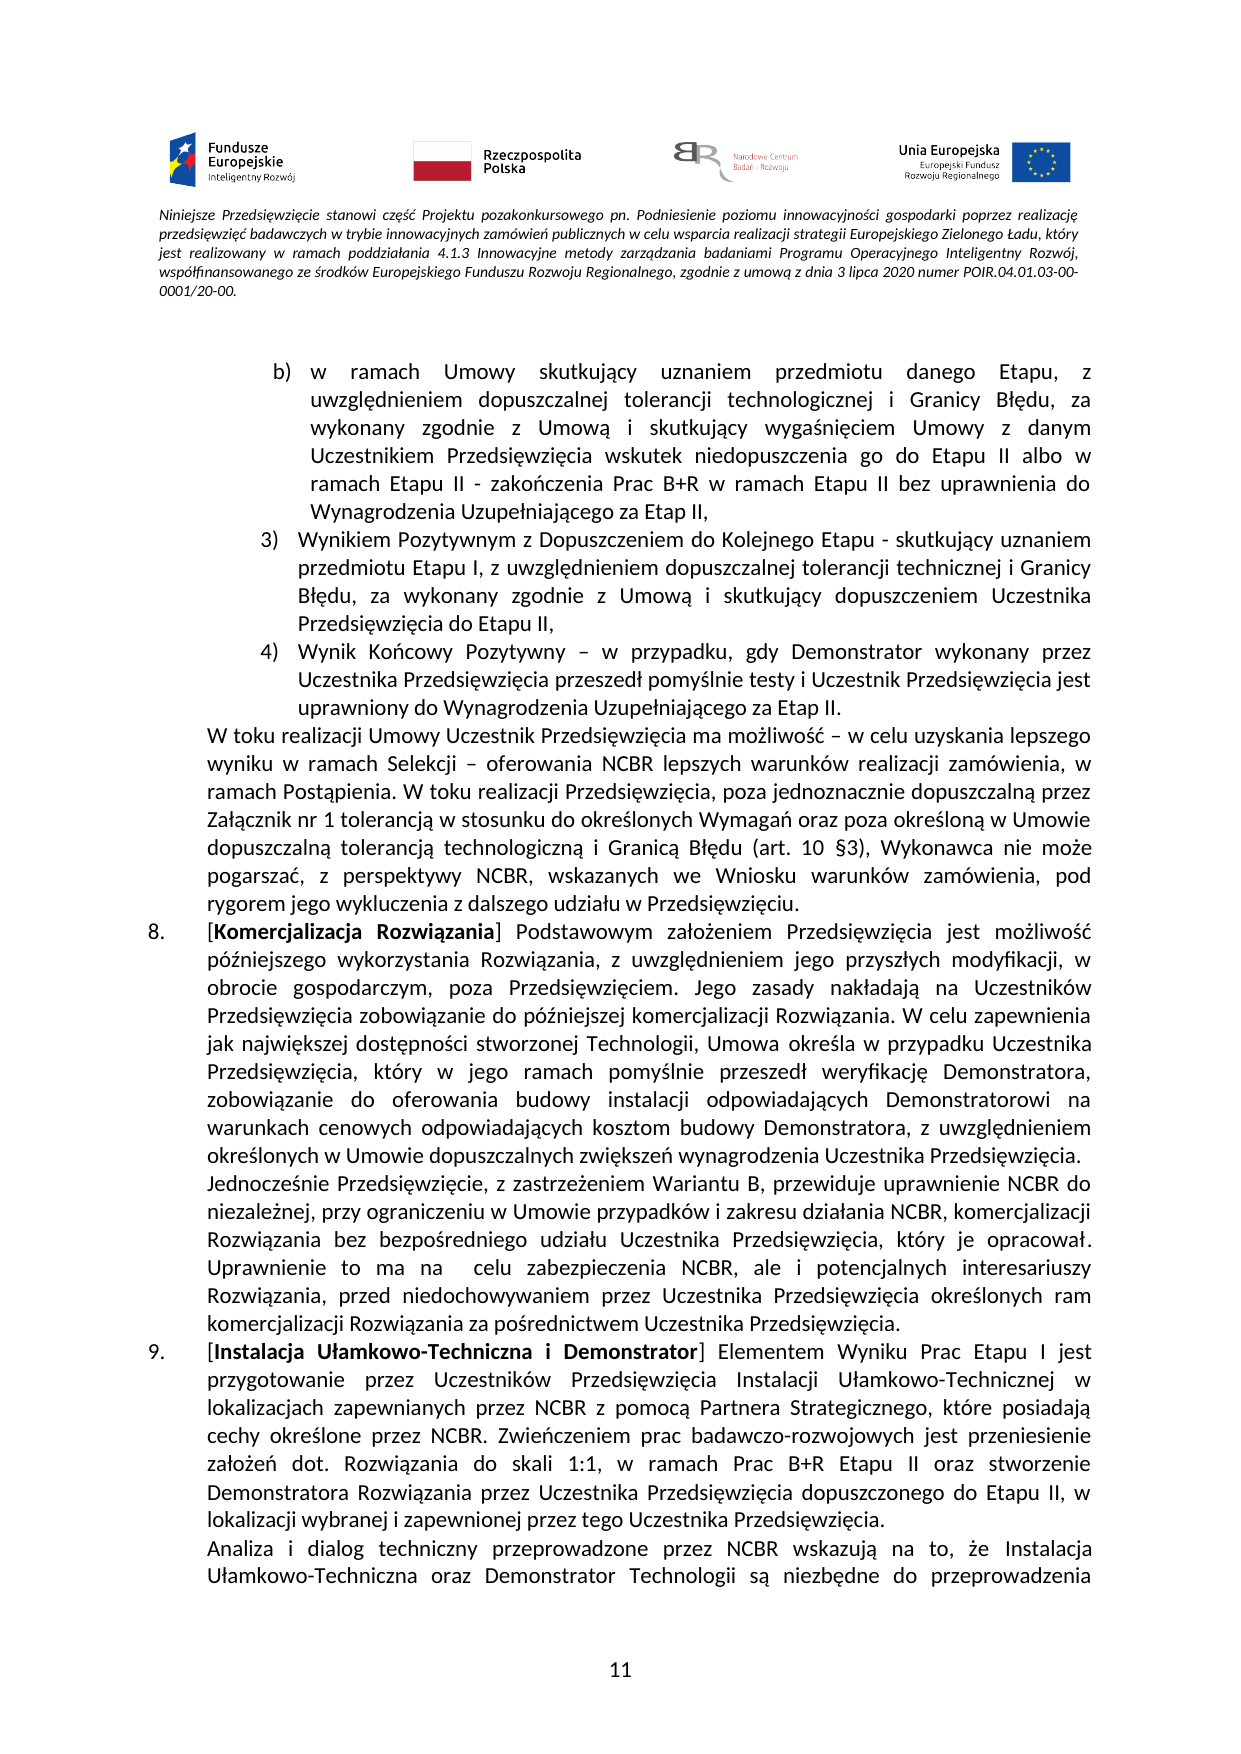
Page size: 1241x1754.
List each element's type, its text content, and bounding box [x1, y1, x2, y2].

picture [169, 132, 1071, 187]
list [Komercjalizacja Rozwiązania] Podstawowym założeniem Przedsięwzięcia jest możliwość późniejszego wykorzystania Rozwiązania, z uwzględnieniem jego przyszłych modyfikacji, w obrocie gospodarczym, poza Przedsięwzięciem. Jego zasady nakładają na Uczestników Przedsięwzięcia zobowiązanie do późniejszej komercjalizacji Rozwiązania. W celu zapewnienia jak największej dostępności stworzonej Technologii, Umowa określa w przypadku Uczestnika Przedsięwzięcia, który w jego ramach pomyślnie przeszedł weryfikację Demonstratora, zobowiązanie do oferowania budowy instalacji odpowiadających Demonstratorowi na warunkach cenowych odpowiadających kosztom budowy Demonstratora, z uwzględnieniem określonych w Umowie dopuszczalnych zwiększeń wynagrodzenia Uczestnika Przedsięwzięcia. [148, 917, 1092, 1169]
list [Instalacja Ułamkowo-Techniczna i Demonstrator] Elementem Wyniku Prac Etapu I jest przygotowanie przez Uczestników Przedsięwzięcia Instalacji Ułamkowo-Technicznej w lokalizacjach zapewnianych przez NCBR z pomocą Partnera Strategicznego, które posiadają cechy określone przez NCBR. Zwieńczeniem prac badawczo-rozwojowych jest przeniesienie założeń dot. Rozwiązania do skali 1:1, w ramach Prac B+R Etapu II oraz stworzenie Demonstratora Rozwiązania przez Uczestnika Przedsięwzięcia dopuszczonego do Etapu II, w lokalizacji wybranej i zapewnionej przez tego Uczestnika Przedsięwzięcia. [148, 1337, 1092, 1534]
list Jednocześnie Przedsięwzięcie, z zastrzeżeniem Wariantu B, przewiduje uprawnienie NCBR do niezależnej, przy ograniczeniu w Umowie przypadków i zakresu działania NCBR, komercjalizacji Rozwiązania bez bezpośredniego udziału Uczestnika Przedsięwzięcia, który je opracował. Uprawnienie to ma na celu zabezpieczenia NCBR, ale i potencjalnych interesariuszy Rozwiązania, przed niedochowywaniem przez Uczestnika Przedsięwzięcia określonych ram komercjalizacji Rozwiązania za pośrednictwem Uczestnika Przedsięwzięcia. [207, 1169, 1092, 1337]
text W toku realizacji Umowy Uczestnik Przedsięwzięcia ma możliwość – w celu uzyskania lepszego wyniku w ramach Selekcji – oferowania NCBR lepszych warunków realizacji zamówienia, w ramach Postąpienia. W toku realizacji Przedsięwzięcia, poza jednoznacznie dopuszczalną przez Załącznik nr 1 tolerancją w stosunku do określonych Wymagań oraz poza określoną w Umowie dopuszczalną tolerancją technologiczną i Granicą Błędu (art. 10 §3), Wykonawca nie może pogarszać, z perspektywy NCBR, wskazanych we Wniosku warunków zamówienia, pod rygorem jego wykluczenia z dalszego udziału w Przedsięwzięciu. [207, 721, 1092, 917]
list Wynikiem Pozytywnym z Dopuszczeniem do Kolejnego Etapu - skutkujący uznaniem przedmiotu Etapu I, z uwzględnieniem dopuszczalnej tolerancji technicznej i Granicy Błędu, za wykonany zgodnie z Umową i skutkujący dopuszczeniem Uczestnika Przedsięwzięcia do Etapu II, [260, 525, 1092, 637]
list Wynik Końcowy Pozytywny – w przypadku, gdy Demonstrator wykonany przez Uczestnika Przedsięwzięcia przeszedł pomyślnie testy i Uczestnik Przedsięwzięcia jest uprawniony do Wynagrodzenia Uzupełniającego za Etap II. [260, 637, 1092, 721]
list w ramach Umowy skutkujący uznaniem przedmiotu danego Etapu, z uwzględnieniem dopuszczalnej tolerancji technologicznej i Granicy Błędu, za wykonany zgodnie z Umową i skutkujący wygaśnięciem Umowy z danym Uczestnikiem Przedsięwzięcia wskutek niedopuszczenia go do Etapu II albo w ramach Etapu II - zakończenia Prac B+R w ramach Etapu II bez uprawnienia do Wynagrodzenia Uzupełniającego za Etap II, [273, 357, 1092, 525]
